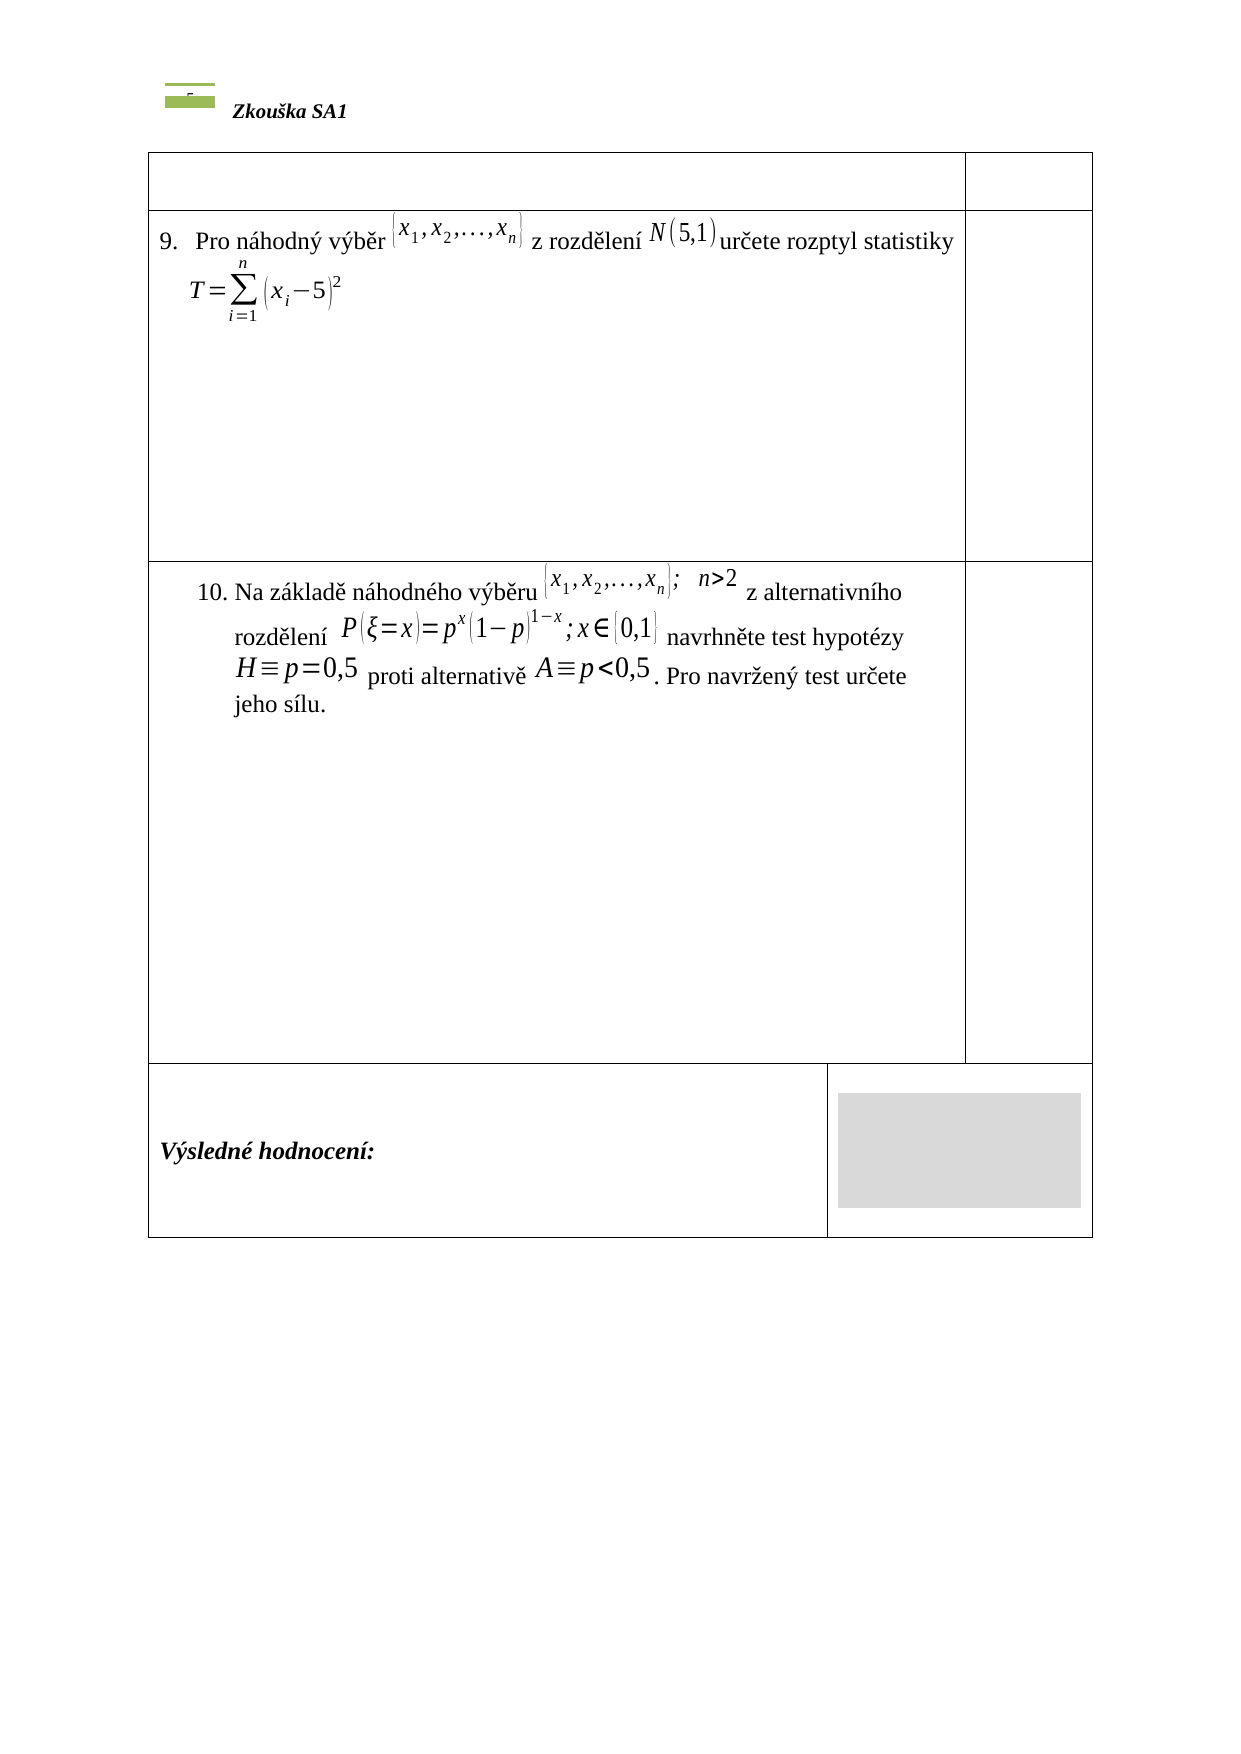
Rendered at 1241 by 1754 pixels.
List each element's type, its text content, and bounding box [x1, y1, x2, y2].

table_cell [149, 153, 965, 210]
table_cell Na základě náhodného výběru z alternativního rozdělení navrhněte test hypotézy proti alternativě . Pro navržený test určete jeho sílu. [149, 562, 965, 1063]
table_cell Pro náhodný výběr z rozdělení určete rozptyl statistiky [149, 211, 965, 561]
table_cell [966, 562, 1092, 1063]
table_cell [966, 211, 1092, 561]
table_cell [828, 1064, 1092, 1237]
table_cell Výsledné hodnocení: [149, 1064, 827, 1237]
table_cell [966, 153, 1092, 210]
